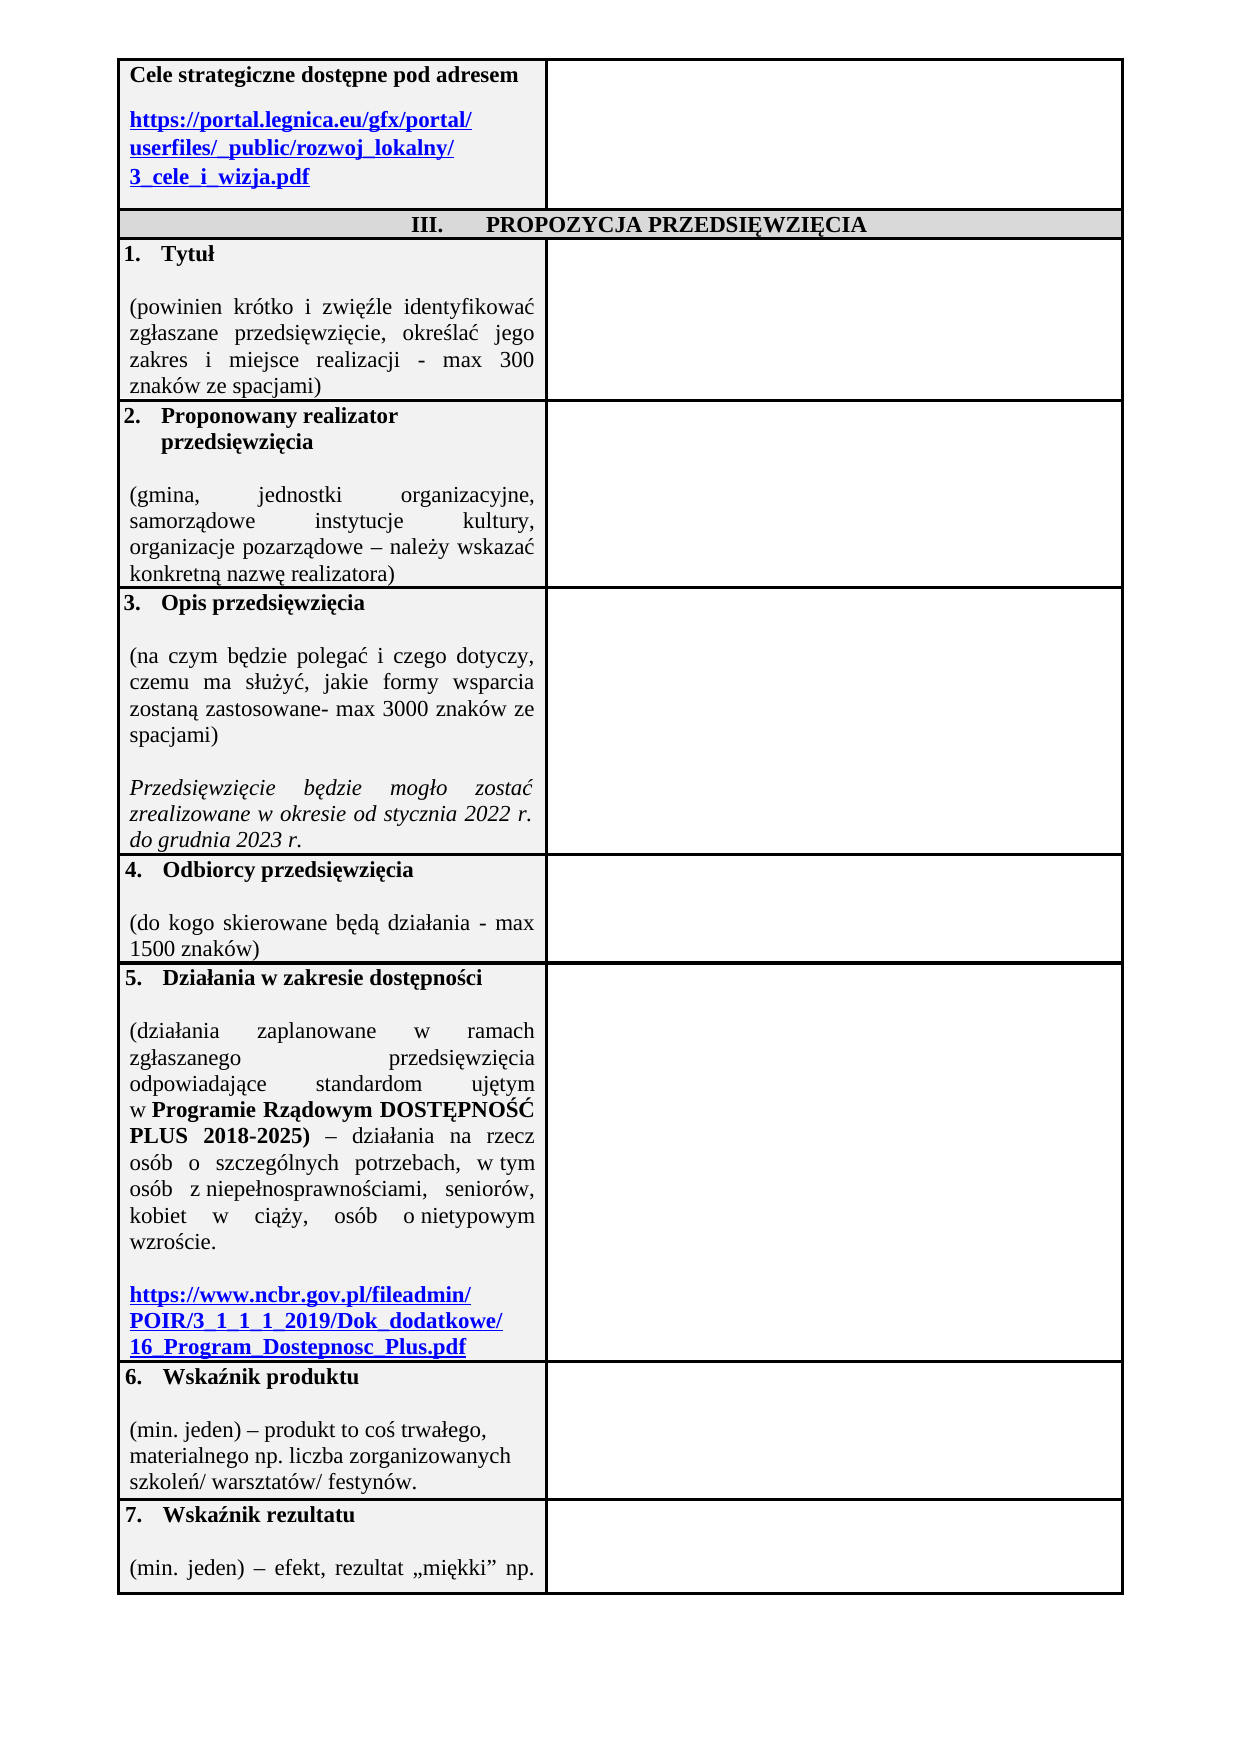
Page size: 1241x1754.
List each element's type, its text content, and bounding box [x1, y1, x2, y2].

table_cell [548, 1363, 1121, 1498]
table_cell PROPOZYCJA PRZEDSIĘWZIĘCIA [120, 211, 1121, 237]
table_cell [548, 240, 1121, 398]
table_cell [548, 61, 1121, 208]
table_cell Proponowany realizator przedsięwzięcia (gmina, jednostki organizacyjne, samorządowe instytucje kultury, organizacje pozarządowe – należy wskazać konkretną nazwę realizatora) [120, 402, 545, 586]
table_cell Odbiorcy przedsięwzięcia (do kogo skierowane będą działania - max 1500 znaków) [120, 856, 545, 961]
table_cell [120, 1501, 545, 1592]
table_cell Działania w zakresie dostępności (działania zaplanowane w ramach zgłaszanego przedsięwzięcia odpowiadające standardom ujętym w Programie Rządowym DOSTĘPNOŚĆ PLUS 2018-2025) – działania na rzecz osób o szczególnych potrzebach, w tym osób z niepełnosprawnościami, seniorów, kobiet w ciąży, osób o nietypowym wzroście. https://www.ncbr.gov.pl/fileadmin/POIR/3_1_1_1_2019/Dok_dodatkowe/16_Program_Dostepnosc_Plus.pdf [120, 965, 545, 1360]
table_cell [548, 1501, 1121, 1592]
table_cell Opis przedsięwzięcia (na czym będzie polegać i czego dotyczy, czemu ma służyć, jakie formy wsparcia zostaną zastosowane- max 3000 znaków ze spacjami) Przedsięwzięcie będzie mogło zostać zrealizowane w okresie od stycznia 2022 r. do grudnia 2023 r. [120, 589, 545, 853]
table_cell Wskaźnik produktu (min. jeden) – produkt to coś trwałego, materialnego np. liczba zorganizowanych szkoleń/ warsztatów/ festynów. [120, 1363, 545, 1498]
table_cell Tytuł (powinien krótko i zwięźle identyfikować zgłaszane przedsięwzięcie, określać jego zakres i miejsce realizacji - max 300 znaków ze spacjami) [120, 240, 545, 398]
table_cell [548, 965, 1121, 1360]
table_cell [548, 856, 1121, 961]
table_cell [120, 61, 545, 208]
table_cell [548, 589, 1121, 853]
table_cell [548, 402, 1121, 586]
